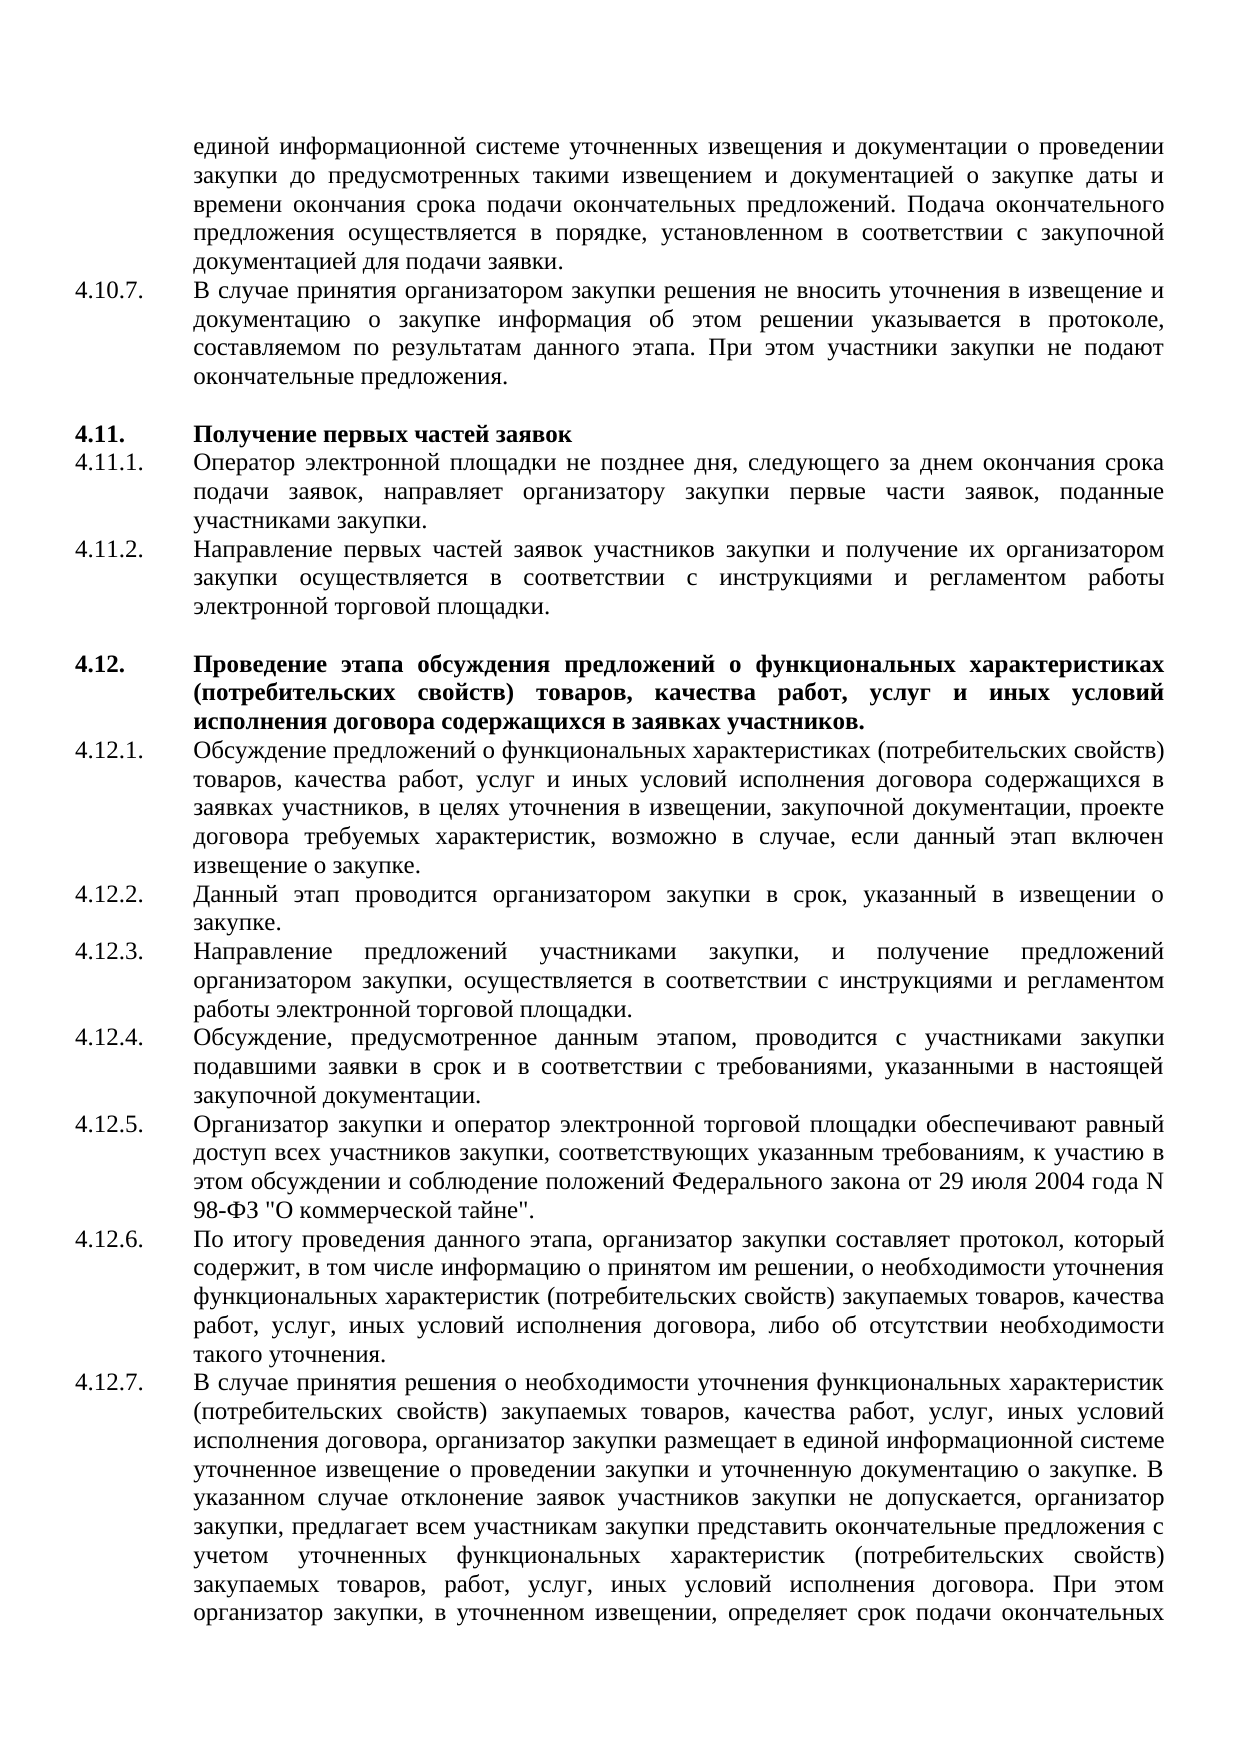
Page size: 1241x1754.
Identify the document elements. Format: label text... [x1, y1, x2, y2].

list Обсуждение, предусмотренное данным этапом, проводится с участниками закупки подавшими заявки в срок и в соответствии с требованиями, указанными в настоящей закупочной документации. [75, 1022, 1165, 1109]
list Данный этап проводится организатором закупки в срок, указанный в извещении о закупке. [75, 879, 1165, 936]
list По итогу проведения данного этапа, организатор закупки составляет протокол, который содержит, в том числе информацию о принятом им решении, о необходимости уточнения функциональных характеристик (потребительских свойств) закупаемых товаров, качества работ, услуг, иных условий исполнения договора, либо об отсутствии необходимости такого уточнения. [75, 1224, 1165, 1367]
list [75, 131, 1165, 275]
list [75, 1367, 1165, 1626]
list В случае принятия организатором закупки решения не вносить уточнения в извещение и документацию о закупке информация об этом решении указывается в протоколе, составляемом по результатам данного этапа. При этом участники закупки не подают окончательные предложения. [75, 275, 1165, 390]
list Проведение этапа обсуждения предложений о функциональных характеристиках (потребительских свойств) товаров, качества работ, услуг и иных условий исполнения договора содержащихся в заявках участников. [75, 649, 1165, 735]
list Получение первых частей заявок [75, 419, 1165, 447]
list Оператор электронной площадки не позднее дня, следующего за днем окончания срока подачи заявок, направляет организатору закупки первые части заявок, поданные участниками закупки. [75, 447, 1165, 534]
list Обсуждение предложений о функциональных характеристиках (потребительских свойств) товаров, качества работ, услуг и иных условий исполнения договора содержащихся в заявках участников, в целях уточнения в извещении, закупочной документации, проекте договора требуемых характеристик, возможно в случае, если данный этап включен извещение о закупке. [75, 735, 1165, 879]
list Направление предложений участниками закупки, и получение предложений организатором закупки, осуществляется в соответствии с инструкциями и регламентом работы электронной торговой площадки. [75, 936, 1165, 1022]
list Направление первых частей заявок участников закупки и получение их организатором закупки осуществляется в соответствии с инструкциями и регламентом работы электронной торговой площадки. [75, 534, 1165, 620]
list Организатор закупки и оператор электронной торговой площадки обеспечивают равный доступ всех участников закупки, соответствующих указанным требованиям, к участию в этом обсуждении и соблюдение положений Федерального закона от 29 июля 2004 года N 98-ФЗ "О коммерческой тайне". [75, 1109, 1165, 1224]
